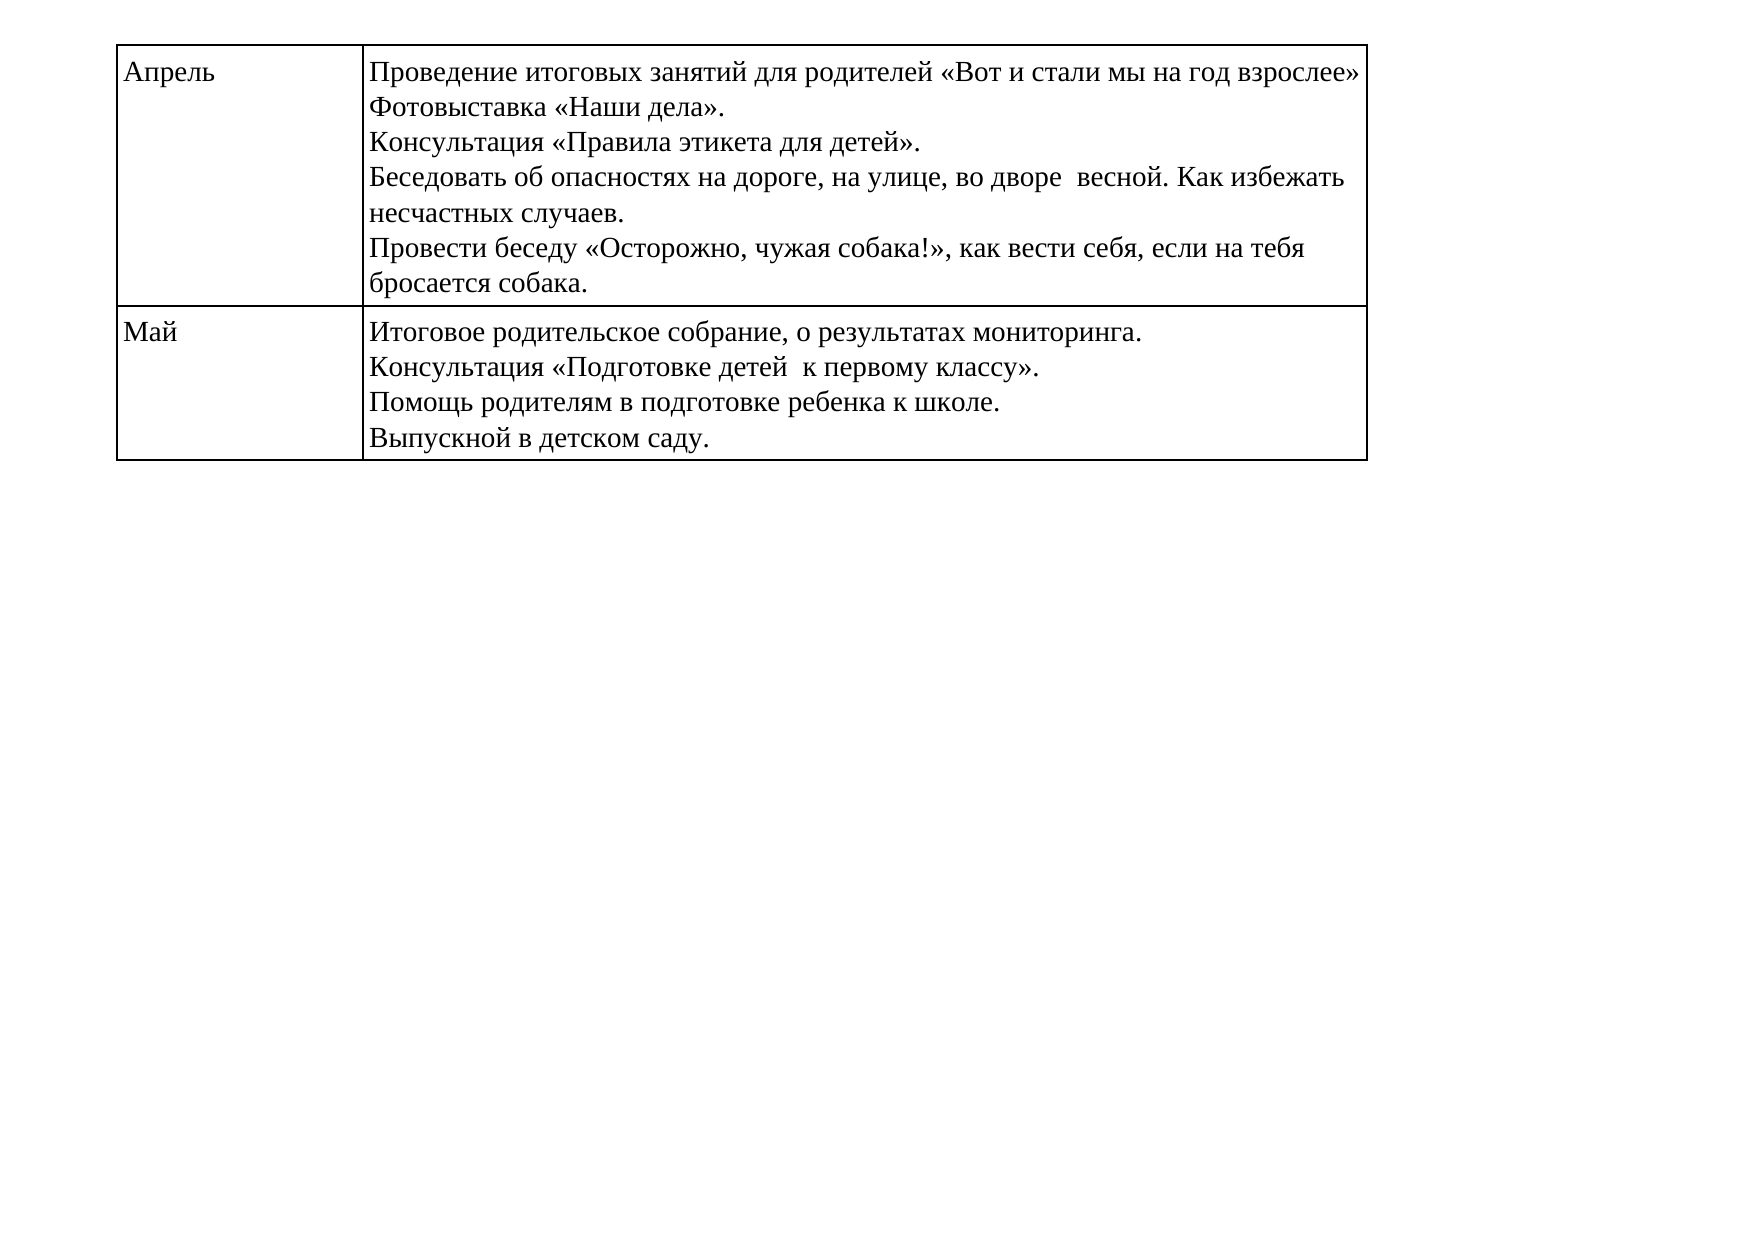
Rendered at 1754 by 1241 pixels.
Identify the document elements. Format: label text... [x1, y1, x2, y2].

table_cell Проведение итоговых занятий для родителей «Вот и стали мы на год взрослее» Фотовыставка «Наши дела». Консультация «Правила этикета для детей». Беседовать об опасностях на дороге, на улице, во дворе весной. Как избежать несчастных случаев. Провести беседу «Осторожно, чужая собака!», как вести себя, если на тебя бросается собака. [364, 46, 1366, 304]
table_cell Май [118, 307, 362, 459]
table_cell Итоговое родительское собрание, о результатах мониторинга. Консультация «Подготовке детей к первому классу». Помощь родителям в подготовке ребенка к школе. Выпускной в детском саду. [364, 307, 1366, 459]
table_cell Апрель [118, 46, 362, 304]
